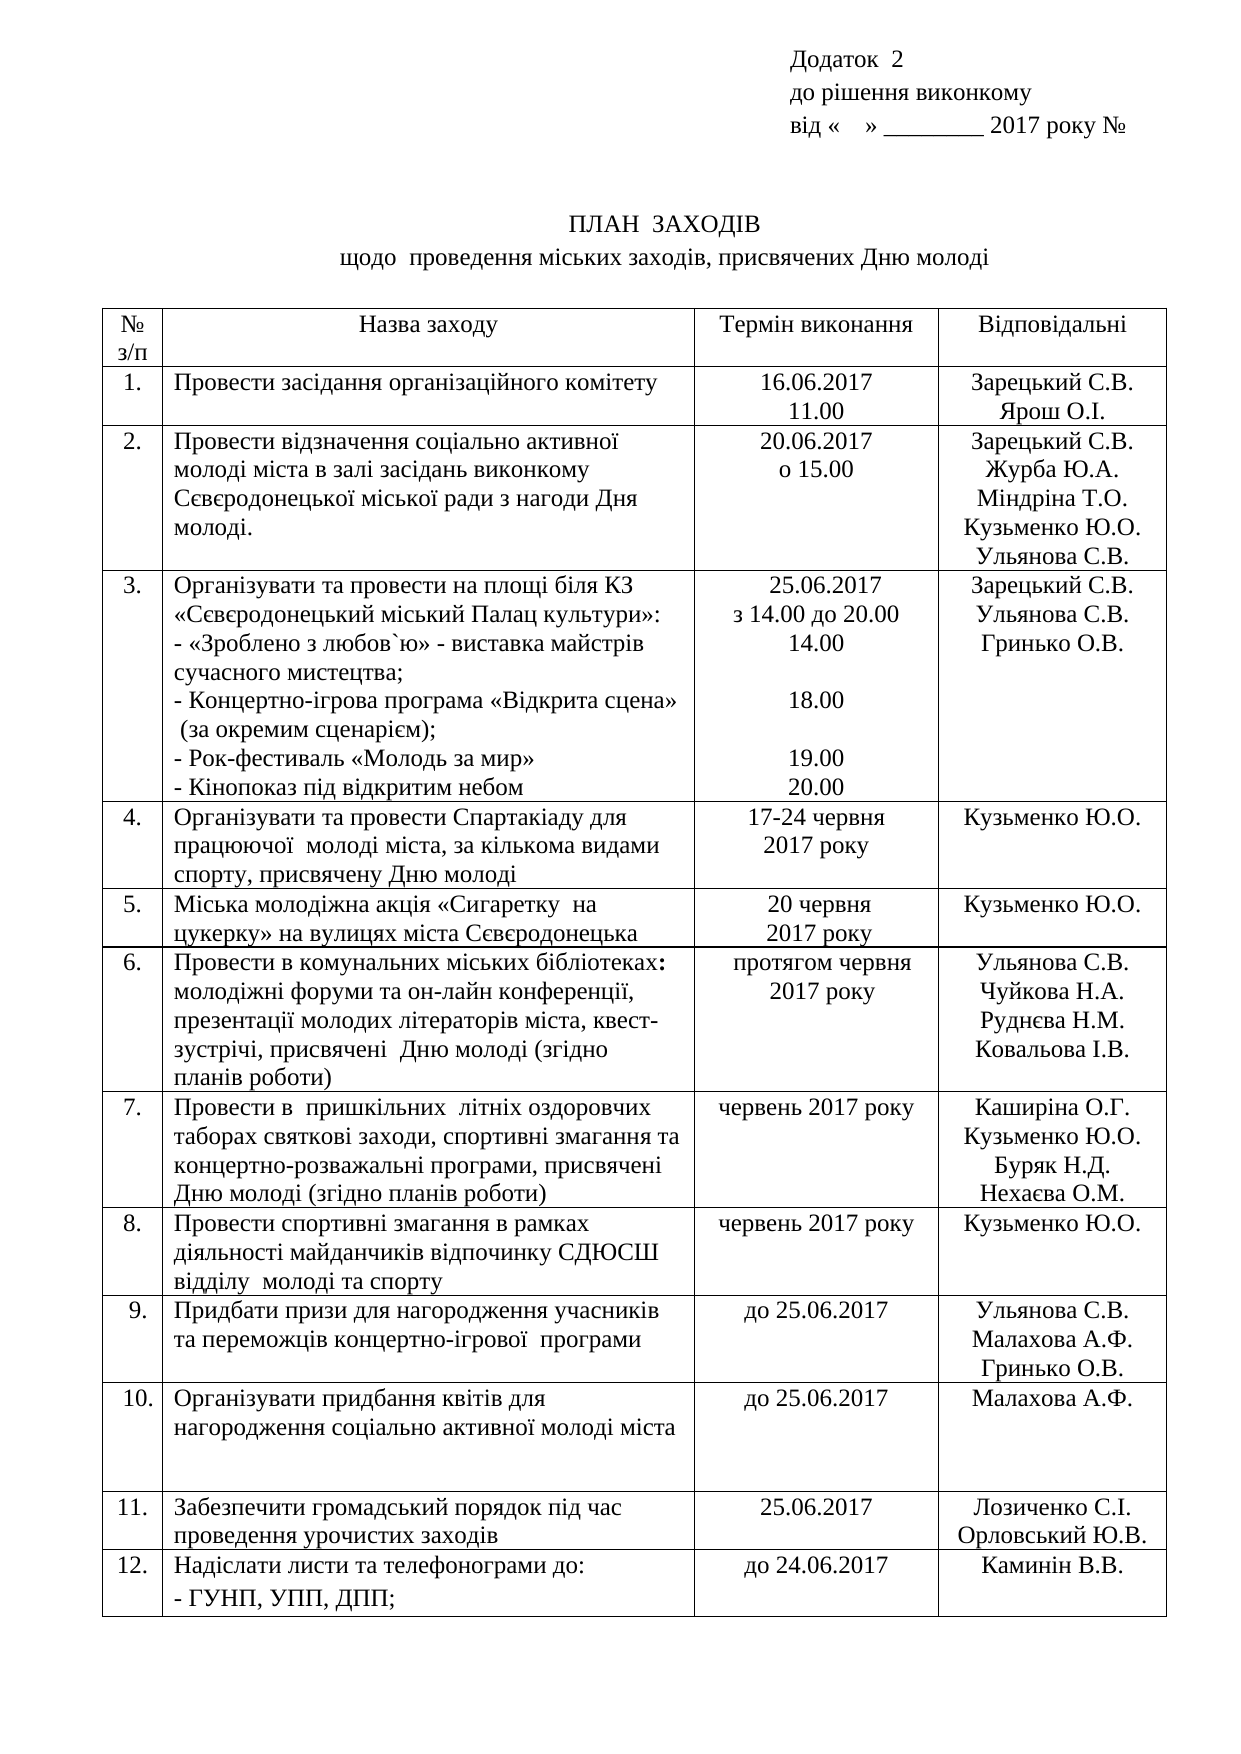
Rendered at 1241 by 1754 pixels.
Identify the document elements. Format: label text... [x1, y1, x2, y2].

table_cell 7. [103, 1092, 162, 1207]
table_cell 17-24 червня 2017 року [695, 802, 938, 888]
table_cell Лозиченко С.І. Орловський Ю.В. [939, 1492, 1166, 1549]
table_cell Забезпечити громадський порядок під час проведення урочистих заходів [163, 1492, 694, 1549]
table_cell 16.06.2017 11.00 [695, 367, 938, 425]
table_cell до 24.06.2017 [695, 1550, 938, 1616]
text від « » ________ 2017 року № [177, 110, 1152, 139]
table_cell 8. [103, 1208, 162, 1294]
table_cell до 25.06.2017 [695, 1383, 938, 1491]
table_cell 20.06.2017 о 15.00 [695, 426, 938, 569]
text Додаток 2 [177, 44, 1152, 73]
table_header Відповідальні [939, 309, 1166, 366]
table_cell Провести в пришкільних літніх оздоровчих таборах святкові заходи, спортивні змагання та концертно-розважальні програми, присвячені Дню молоді (згідно планів роботи) [163, 1092, 694, 1207]
table_cell Організувати та провести Спартакіаду для працюючої молоді міста, за кількома видами спорту, присвячену Дню молоді [163, 802, 694, 888]
table_cell 20 червня 2017 року [695, 889, 938, 946]
table_cell Каминін В.В. [939, 1550, 1166, 1616]
table_cell Малахова А.Ф. [939, 1383, 1166, 1491]
table_header Назва заходу [163, 309, 694, 366]
table_cell Кузьменко Ю.О. [939, 802, 1166, 888]
table_cell Провести в комунальних міських бібліотеках: молодіжні форуми та он-лайн конференції, презентації молодих літераторів міста, квест-зустрічі, присвячені Дню молоді (згідно планів роботи) [163, 948, 694, 1091]
table_cell 25.06.2017 з 14.00 до 20.00 14.00 18.00 19.00 20.00 [695, 571, 938, 801]
table_cell Провести спортивні змагання в рамках діяльності майданчиків відпочинку СДЮСШ відділу молоді та спорту [163, 1208, 694, 1294]
table_header № з/п [103, 309, 162, 366]
text до рішення виконкому [177, 77, 1152, 106]
table_cell 2. [103, 426, 162, 569]
table_cell Ульянова С.В. Чуйкова Н.А. Руднєва Н.М. Ковальова І.В. [939, 948, 1166, 1091]
table_cell червень 2017 року [695, 1092, 938, 1207]
table_cell Зарецький С.В. Журба Ю.А. Міндріна Т.О. Кузьменко Ю.О. Ульянова С.В. [939, 426, 1166, 569]
table_cell Придбати призи для нагородження учасників та переможців концертно-ігрової програми [163, 1296, 694, 1382]
table_cell 6. [103, 948, 162, 1091]
table_cell Зарецький С.В. Ульянова С.В. Гринько О.В. [939, 571, 1166, 801]
table_cell 11. [103, 1492, 162, 1549]
table_cell Ульянова С.В. Малахова А.Ф. Гринько О.В. [939, 1296, 1166, 1382]
table_cell 25.06.2017 [695, 1492, 938, 1549]
table_cell 10. [103, 1383, 162, 1491]
table_header Термін виконання [695, 309, 938, 366]
table_cell Каширіна О.Г. Кузьменко Ю.О. Буряк Н.Д. Нехаєва О.М. [939, 1092, 1166, 1207]
table_cell 1. [103, 367, 162, 425]
table_cell Зарецький С.В. Ярош О.І. [939, 367, 1166, 425]
table_cell Провести відзначення соціально активної молоді міста в залі засідань виконкому Сєвєродонецької міської ради з нагоди Дня молоді. [163, 426, 694, 569]
table_cell 3. [103, 571, 162, 801]
text щодо проведення міських заходів, присвячених Дню молоді [177, 242, 1152, 270]
table_cell Організувати придбання квітів для нагородження соціально активної молоді міста [163, 1383, 694, 1491]
table_cell протягом червня 2017 року [695, 948, 938, 1091]
table_cell Організувати та провести на площі біля КЗ «Сєвєродонецький міський Палац культури»: - «Зроблено з любов`ю» - виставка майстрів сучасного мистецтва; - Концертно-ігрова програма «Відкрита сцена» (за окремим сценарієм); - Рок-фестиваль «Молодь за мир» - Кінопоказ під відкритим небом [163, 571, 694, 801]
table_cell 9. [103, 1296, 162, 1382]
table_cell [163, 1550, 694, 1616]
table_cell до 25.06.2017 [695, 1296, 938, 1382]
table_cell 5. [103, 889, 162, 946]
table_cell Кузьменко Ю.О. [939, 889, 1166, 946]
table_cell Провести засідання організаційного комітету [163, 367, 694, 425]
table_cell Міська молодіжна акція «Сигаретку на цукерку» на вулицях міста Сєвєродонецька [163, 889, 694, 946]
table_cell червень 2017 року [695, 1208, 938, 1294]
table_cell 12. [103, 1550, 162, 1616]
table_cell 4. [103, 802, 162, 888]
text ПЛАН ЗАХОДІВ [177, 209, 1152, 237]
table_cell Кузьменко Ю.О. [939, 1208, 1166, 1294]
